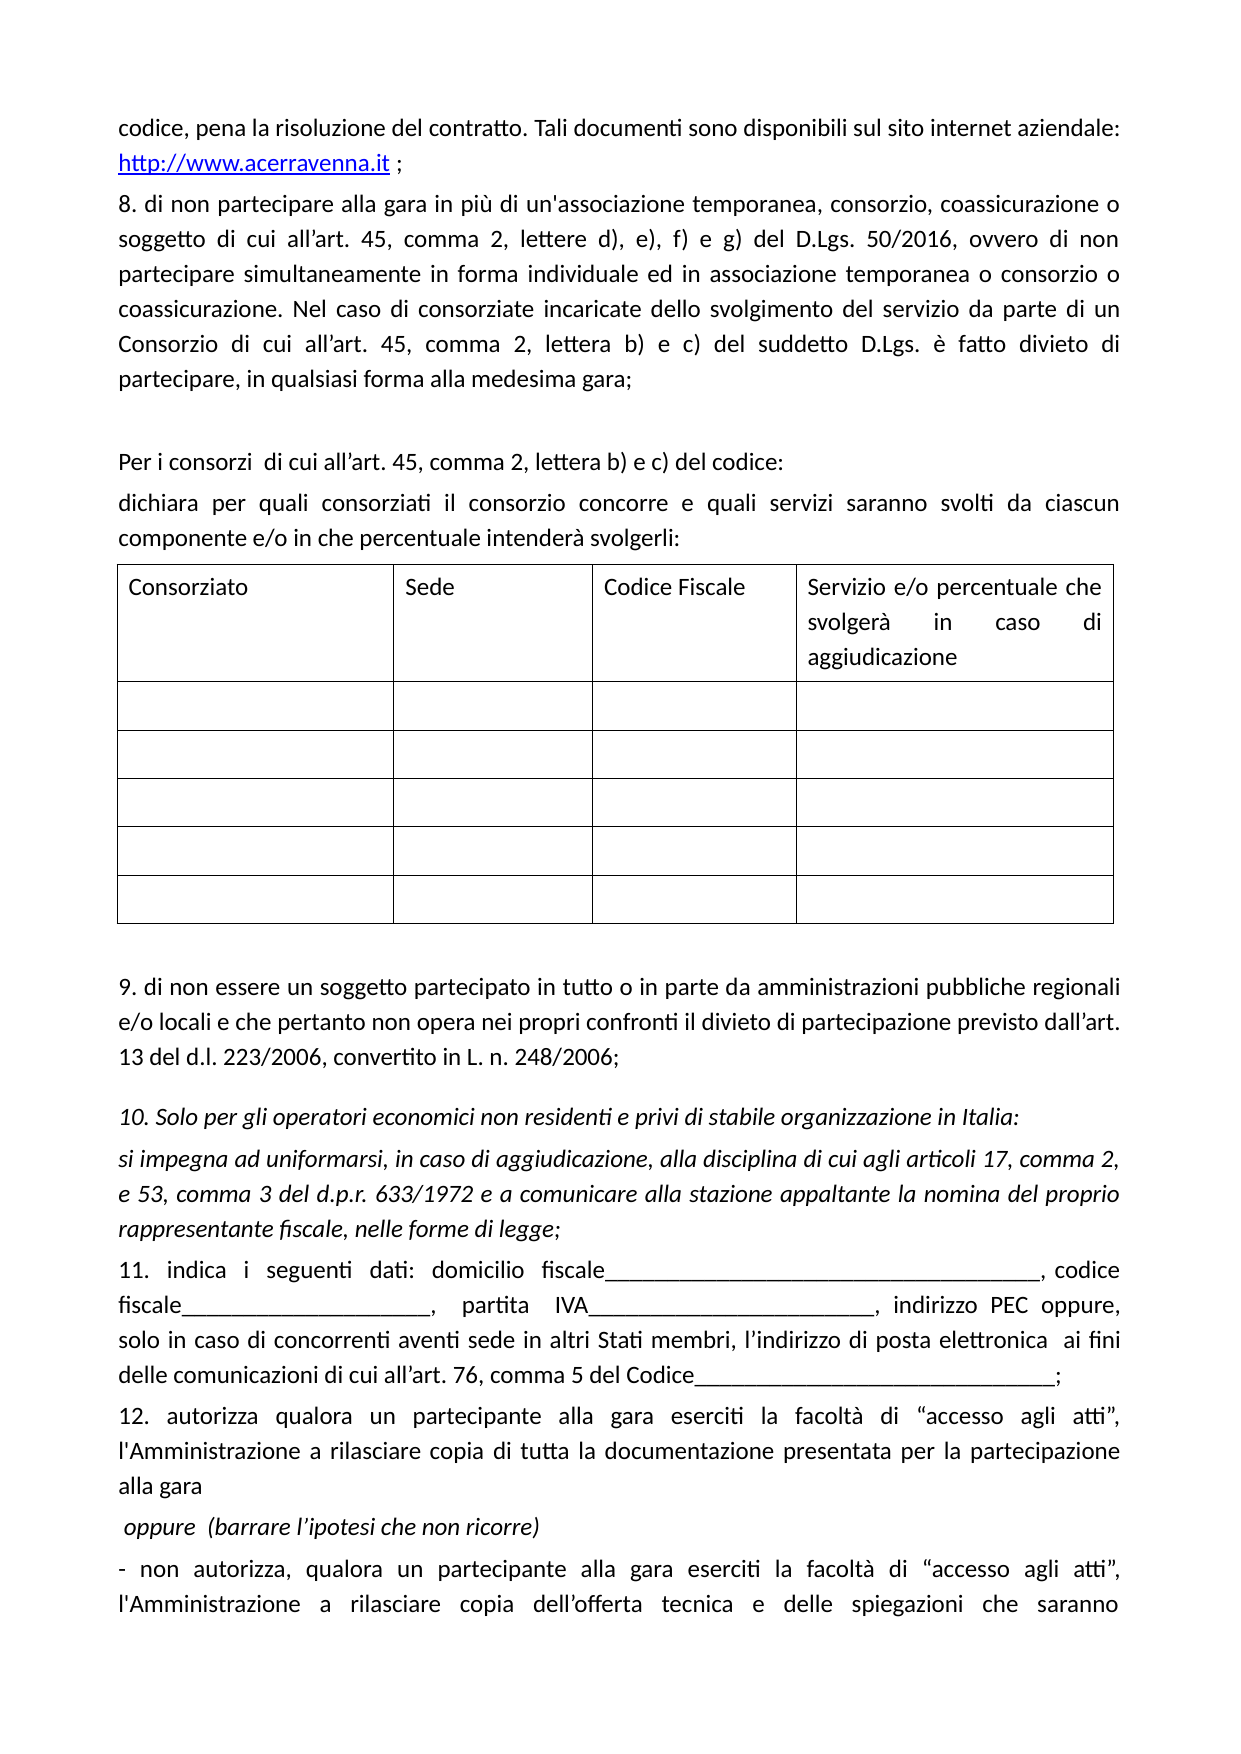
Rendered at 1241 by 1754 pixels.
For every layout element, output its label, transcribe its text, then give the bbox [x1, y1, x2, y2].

table_cell [118, 779, 393, 826]
table_cell [797, 682, 1113, 729]
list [118, 112, 1122, 178]
table_cell [797, 731, 1113, 778]
table_cell [797, 827, 1113, 874]
table_cell [394, 731, 592, 778]
list dichiara per quali consorziati il consorzio concorre e quali servizi saranno svolti da ciascun componente e/o in che percentuale intenderà svolgerli: [118, 487, 1122, 553]
table_cell [593, 827, 796, 874]
list Per i consorzi di cui all’art. 45, comma 2, lettera b) e c) del codice: [118, 446, 1122, 477]
list si impegna ad uniformarsi, in caso di aggiudicazione, alla disciplina di cui agli articoli 17, comma 2, e 53, comma 3 del d.p.r. 633/1972 e a comunicare alla stazione appaltante la nomina del proprio rappresentante fiscale, nelle forme di legge; [118, 1143, 1122, 1243]
table_cell [593, 731, 796, 778]
list 10. Solo per gli operatori economici non residenti e privi di stabile organizzazione in Italia: [118, 1101, 1122, 1132]
table_cell [118, 827, 393, 874]
list 11. indica i seguenti dati: domicilio fiscale___________________________________, codice fiscale____________________, partita IVA_______________________, indirizzo PEC oppure, solo in caso di concorrenti aventi sede in altri Stati membri, l’indirizzo di posta elettronica ai fini delle comunicazioni di cui all’art. 76, comma 5 del Codice_____________________________; [118, 1254, 1122, 1389]
list 8. di non partecipare alla gara in più di un'associazione temporanea, consorzio, coassicurazione o soggetto di cui all’art. 45, comma 2, lettere d), e), f) e g) del D.Lgs. 50/2016, ovvero di non partecipare simultaneamente in forma individuale ed in associazione temporanea o consorzio o coassicurazione. Nel caso di consorziate incaricate dello svolgimento del servizio da parte di un Consorzio di cui all’art. 45, comma 2, lettera b) e c) del suddetto D.Lgs. è fatto divieto di partecipare, in qualsiasi forma alla medesima gara; [118, 189, 1122, 394]
table_header Servizio e/o percentuale che svolgerà in caso di aggiudicazione [797, 565, 1113, 681]
table_header Consorziato [118, 565, 393, 681]
table_cell [118, 731, 393, 778]
table_cell [394, 682, 592, 729]
table_cell [797, 779, 1113, 826]
table_cell [118, 682, 393, 729]
table_cell [593, 682, 796, 729]
table_header Codice Fiscale [593, 565, 796, 681]
table_cell [797, 876, 1113, 923]
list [118, 1553, 1122, 1618]
list 9. di non essere un soggetto partecipato in tutto o in parte da amministrazioni pubbliche regionali e/o locali e che pertanto non opera nei propri confronti il divieto di partecipazione previsto dall’art. 13 del d.l. 223/2006, convertito in L. n. 248/2006; [118, 971, 1122, 1072]
table_header Sede [394, 565, 592, 681]
list oppure (barrare l’ipotesi che non ricorre) [118, 1511, 1122, 1542]
table_cell [394, 827, 592, 874]
table_cell [593, 876, 796, 923]
table_cell [394, 876, 592, 923]
table_cell [394, 779, 592, 826]
list 12. autorizza qualora un partecipante alla gara eserciti la facoltà di “accesso agli atti”, l'Amministrazione a rilasciare copia di tutta la documentazione presentata per la partecipazione alla gara [118, 1400, 1122, 1501]
table_cell [593, 779, 796, 826]
table_cell [118, 876, 393, 923]
